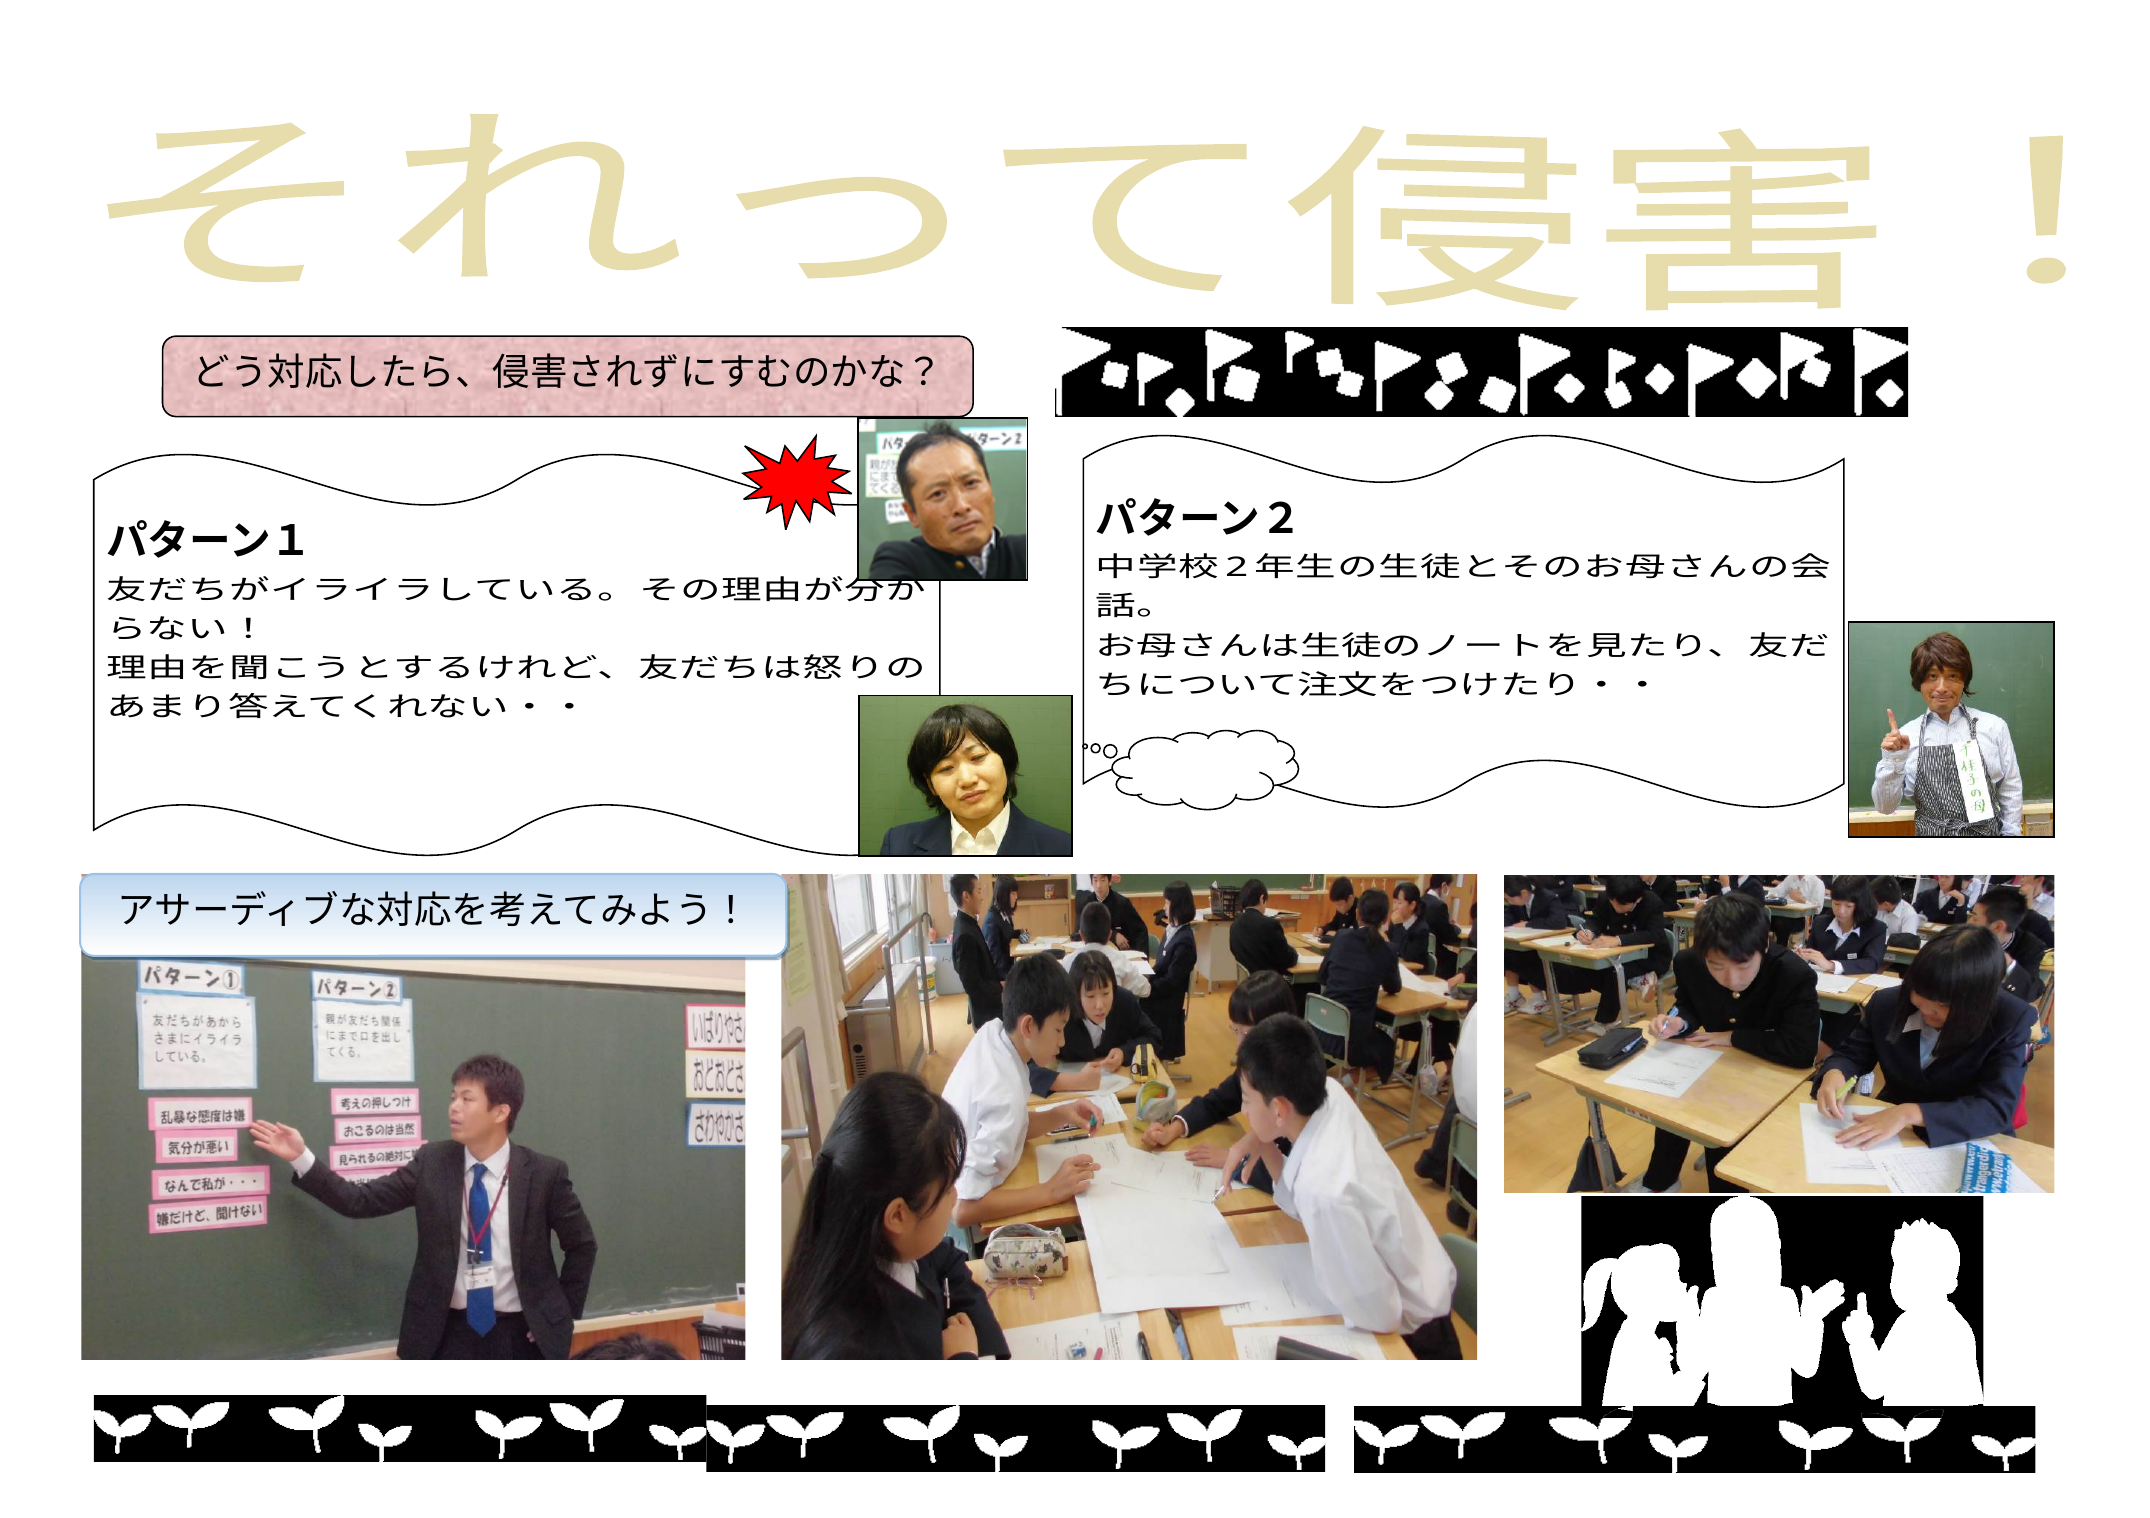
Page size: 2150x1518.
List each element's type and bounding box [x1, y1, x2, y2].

picture [1504, 875, 2055, 1193]
picture [1849, 623, 2053, 836]
picture [164, 337, 972, 415]
picture [781, 874, 1478, 1360]
picture [81, 951, 746, 1360]
picture [860, 696, 1071, 855]
picture [859, 419, 1027, 579]
